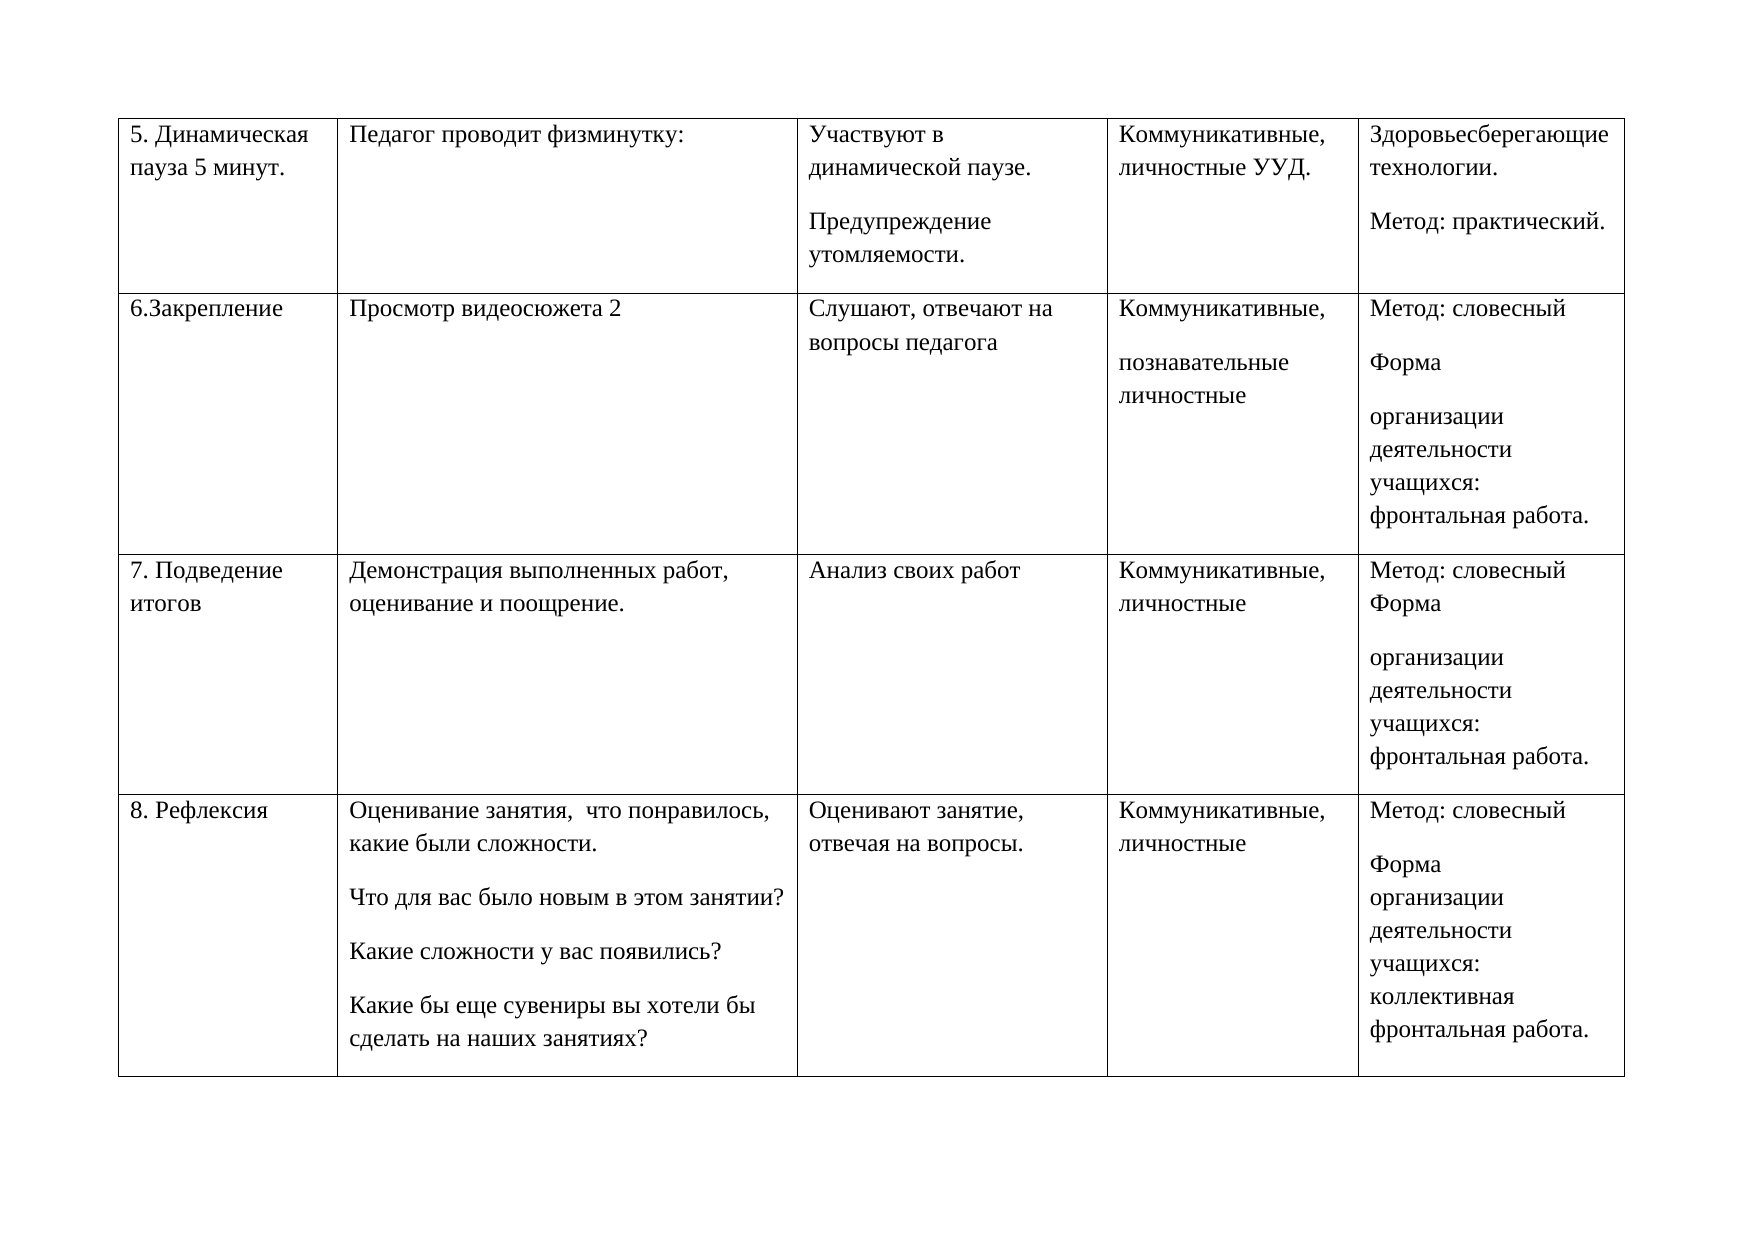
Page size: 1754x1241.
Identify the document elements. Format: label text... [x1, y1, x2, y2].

table_cell Демонстрация выполненных работ, оценивание и поощрение. [338, 555, 797, 794]
table_cell 6.Закрепление [119, 294, 337, 554]
table_cell Участвуют в динамической паузе. Предупреждение утомляемости. [798, 119, 1107, 292]
table_cell Педагог проводит физминутку: [338, 119, 797, 292]
table_cell Коммуникативные, личностные УУД. [1108, 119, 1358, 292]
table_cell Оценивание занятия, что понравилось, какие были сложности. Что для вас было новым в этом занятии? Какие сложности у вас появились? Какие бы еще сувениры вы хотели бы сделать на наших занятиях? [338, 795, 797, 1076]
table_cell Метод: словесный Форма организации деятельности учащихся: фронтальная работа. [1359, 555, 1624, 794]
table_cell Анализ своих работ [798, 555, 1107, 794]
table_cell Коммуникативные, личностные [1108, 555, 1358, 794]
table_cell Коммуникативные, личностные [1108, 795, 1358, 1076]
table_cell Метод: словесный Форма организации деятельности учащихся: коллективная фронтальная работа. [1359, 795, 1624, 1076]
table_cell Коммуникативные, познавательные личностные [1108, 294, 1358, 554]
table_cell 5. Динамическая пауза 5 минут. [119, 119, 337, 292]
table_cell Оценивают занятие, отвечая на вопросы. [798, 795, 1107, 1076]
table_cell Просмотр видеосюжета 2 [338, 294, 797, 554]
table_cell Слушают, отвечают на вопросы педагога [798, 294, 1107, 554]
table_cell 8. Рефлексия [119, 795, 337, 1076]
table_cell Метод: словесный Форма организации деятельности учащихся: фронтальная работа. [1359, 294, 1624, 554]
table_cell Здоровьесберегающие технологии. Метод: практический. [1359, 119, 1624, 292]
table_cell 7. Подведение итогов [119, 555, 337, 794]
